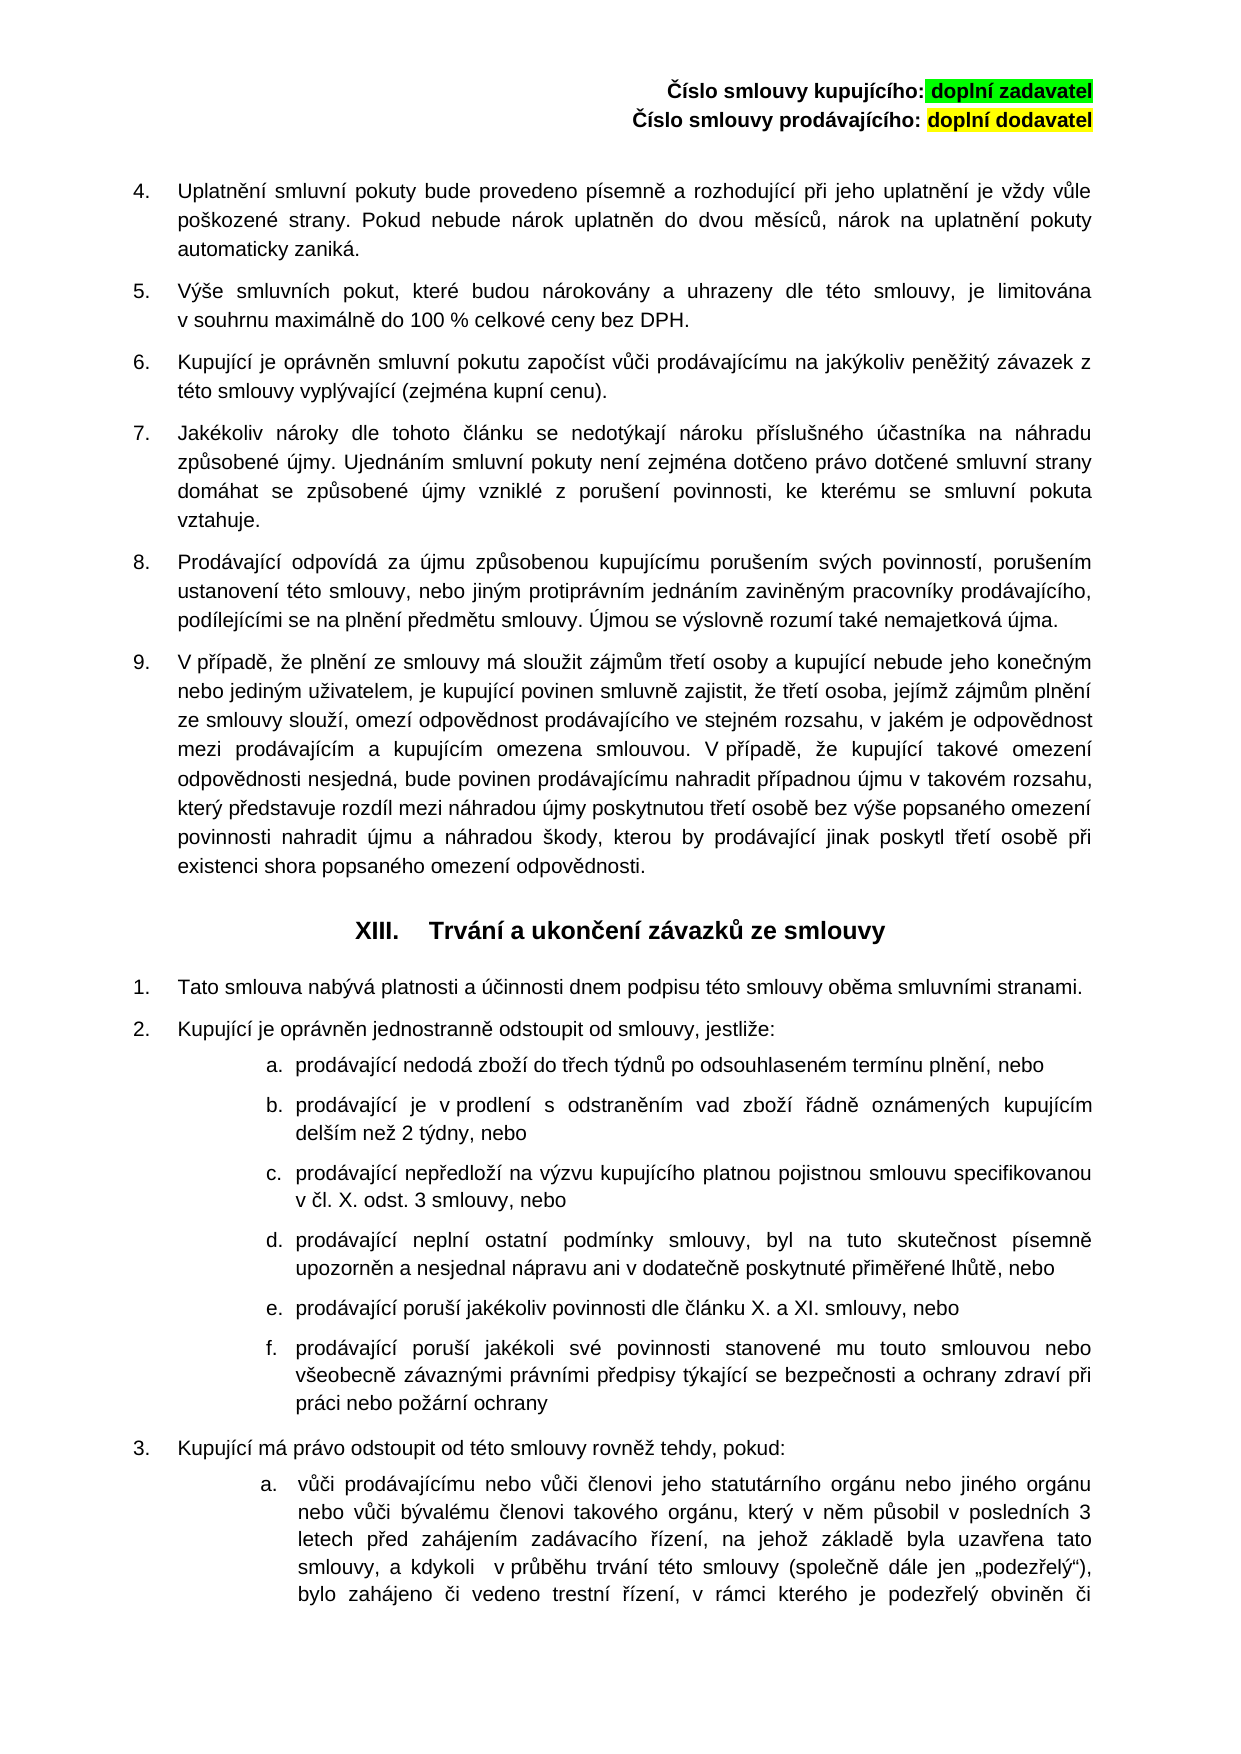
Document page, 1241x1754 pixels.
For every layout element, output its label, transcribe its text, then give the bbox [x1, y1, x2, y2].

text Kupující má právo odstoupit od této smlouvy rovněž tehdy, pokud: [133, 1430, 1093, 1459]
text V případě, že plnění ze smlouvy má sloužit zájmům třetí osoby a kupující nebude jeho konečným nebo jediným uživatelem, je kupující povinen smluvně zajistit, že třetí osoba, jejímž zájmům plnění ze smlouvy slouží, omezí odpovědnost prodávajícího ve stejném rozsahu, v jakém je odpovědnost mezi prodávajícím a kupujícím omezena smlouvou. V případě, že kupující takové omezení odpovědnosti nesjedná, bude povinen prodávajícímu nahradit případnou újmu v takovém rozsahu, který představuje rozdíl mezi náhradou újmy poskytnutou třetí osobě bez výše popsaného omezení povinnosti nahradit újmu a náhradou škody, kterou by prodávající jinak poskytl třetí osobě při existenci shora popsaného omezení odpovědnosti. [133, 644, 1093, 878]
list prodávající poruší jakékoli své povinnosti stanovené mu touto smlouvou nebo všeobecně závaznými právními předpisy týkající se bezpečnosti a ochrany zdraví při práci nebo požární ochrany [266, 1335, 1093, 1414]
list prodávající je v prodlení s odstraněním vad zboží řádně oznámených kupujícím delším než 2 týdny, nebo [266, 1093, 1093, 1144]
text Výše smluvních pokut, které budou nárokovány a uhrazeny dle této smlouvy, je limitována v souhrnu maximálně do 100 % celkové ceny bez DPH. [133, 274, 1093, 332]
subtitle Trvání a ukončení závazků ze smlouvy [148, 915, 1093, 944]
list prodávající poruší jakékoliv povinnosti dle článku X. a XI. smlouvy, nebo [266, 1295, 1093, 1319]
list prodávající neplní ostatní podmínky smlouvy, byl na tuto skutečnost písemně upozorněn a nesjednal nápravu ani v dodatečně poskytnuté přiměřené lhůtě, nebo [266, 1228, 1093, 1279]
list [260, 1472, 1093, 1606]
text Uplatnění smluvní pokuty bude provedeno písemně a rozhodující při jeho uplatnění je vždy vůle poškozené strany. Pokud nebude nárok uplatněn do dvou měsíců, nárok na uplatnění pokuty automaticky zaniká. [133, 174, 1093, 261]
text Jakékoliv nároky dle tohoto článku se nedotýkají nároku příslušného účastníka na náhradu způsobené újmy. Ujednáním smluvní pokuty není zejména dotčeno právo dotčené smluvní strany domáhat se způsobené újmy vzniklé z porušení povinnosti, ke kterému se smluvní pokuta vztahuje. [133, 415, 1093, 532]
list prodávající nepředloží na výzvu kupujícího platnou pojistnou smlouvu specifikovanou v čl. X. odst. 3 smlouvy, nebo [266, 1160, 1093, 1212]
text Kupující je oprávněn smluvní pokutu započíst vůči prodávajícímu na jakýkoliv peněžitý závazek z této smlouvy vyplývající (zejména kupní cenu). [133, 344, 1093, 403]
list Tato smlouva nabývá platnosti a účinnosti dnem podpisu této smlouvy oběma smluvními stranami. [133, 969, 1093, 999]
list prodávající nedodá zboží do třech týdnů po odsouhlaseném termínu plnění, nebo [236, 1053, 1093, 1077]
list Kupující je oprávněn jednostranně odstoupit od smlouvy, jestliže: [133, 1011, 1093, 1040]
text Prodávající odpovídá za újmu způsobenou kupujícímu porušením svých povinností, porušením ustanovení této smlouvy, nebo jiným protiprávním jednáním zaviněným pracovníky prodávajícího, podílejícími se na plnění předmětu smlouvy. Újmou se výslovně rozumí také nemajetková újma. [133, 544, 1093, 632]
